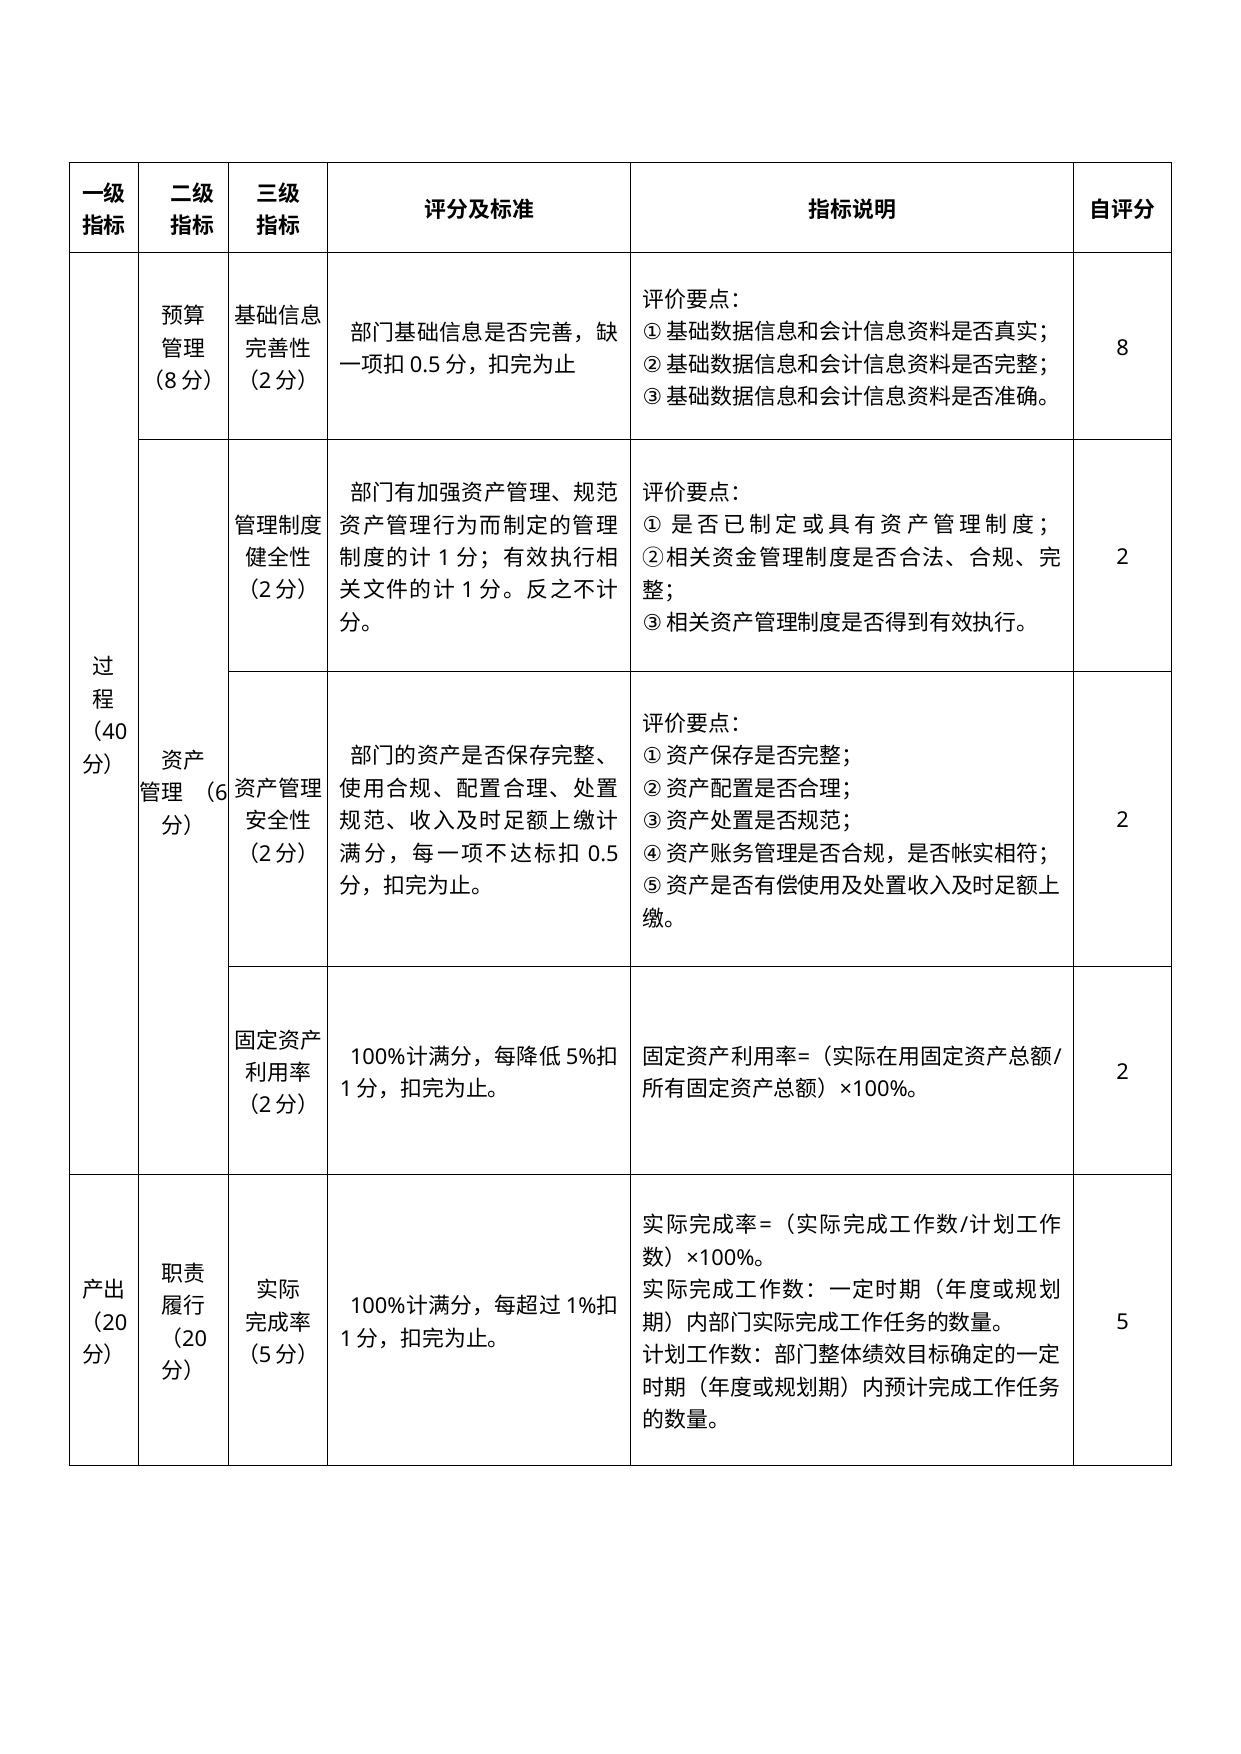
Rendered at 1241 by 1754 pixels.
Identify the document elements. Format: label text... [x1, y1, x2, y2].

table_cell 预算 管理 （8分） [139, 253, 228, 439]
table_cell 资产 管理 （6分） [139, 440, 228, 1174]
table_cell 评价要点： ①是否已制定或具有资产管理制度； ②相关资金管理制度是否合法、合规、完整； ③相关资产管理制度是否得到有效执行。 [631, 440, 1073, 671]
table_cell 100%计满分，每降低5%扣1分，扣完为止。 [328, 967, 630, 1174]
table_cell 产出（20分） [70, 1175, 138, 1465]
table_cell 评价要点： ①资产保存是否完整； ②资产配置是否合理； ③资产处置是否规范； ④资产账务管理是否合规，是否帐实相符； ⑤资产是否有偿使用及处置收入及时足额上缴。 [631, 672, 1073, 966]
table_cell 资产管理 安全性 （2分） [229, 672, 327, 966]
table_cell 实际 完成率 （5分） [229, 1175, 327, 1465]
table_header 自评分 [1074, 163, 1171, 252]
table_cell 评价要点： ①基础数据信息和会计信息资料是否真实； ②基础数据信息和会计信息资料是否完整； ③基础数据信息和会计信息资料是否准确。 [631, 253, 1073, 439]
table_header 一级 指标 [70, 163, 138, 252]
table_header 二级 指标 [139, 163, 228, 252]
table_cell 100%计满分，每超过1%扣1分，扣完为止。 [328, 1175, 630, 1465]
table_cell 2 [1074, 967, 1171, 1174]
table_cell 实际完成率=（实际完成工作数/计划工作数）×100%。 实际完成工作数：一定时期（年度或规划期）内部门实际完成工作任务的数量。 计划工作数：部门整体绩效目标确定的一定时期（年度或规划期）内预计完成工作任务的数量。 [631, 1175, 1073, 1465]
table_cell 职责 履行 （20分） [139, 1175, 228, 1465]
table_header 指标说明 [631, 163, 1073, 252]
table_header 评分及标准 [328, 163, 630, 252]
table_header 三级 指标 [229, 163, 327, 252]
table_cell 过 程 （40分） [70, 253, 138, 1174]
table_cell 部门的资产是否保存完整、使用合规、配置合理、处置规范、收入及时足额上缴计满分，每一项不达标扣0.5分，扣完为止。 [328, 672, 630, 966]
table_cell 2 [1074, 672, 1171, 966]
table_cell 部门有加强资产管理、规范资产管理行为而制定的管理制度的计1分；有效执行相关文件的计1分。反之不计分。 [328, 440, 630, 671]
table_cell 5 [1074, 1175, 1171, 1465]
table_cell 基础信息 完善性 （2分） [229, 253, 327, 439]
table_cell 固定资产 利用率 （2分） [229, 967, 327, 1174]
table_cell 2 [1074, 440, 1171, 671]
table_cell 固定资产利用率=（实际在用固定资产总额/所有固定资产总额）×100%。 [631, 967, 1073, 1174]
table_cell 部门基础信息是否完善，缺一项扣0.5分，扣完为止 [328, 253, 630, 439]
table_cell 管理制度 健全性 （2分） [229, 440, 327, 671]
table_cell 8 [1074, 253, 1171, 439]
